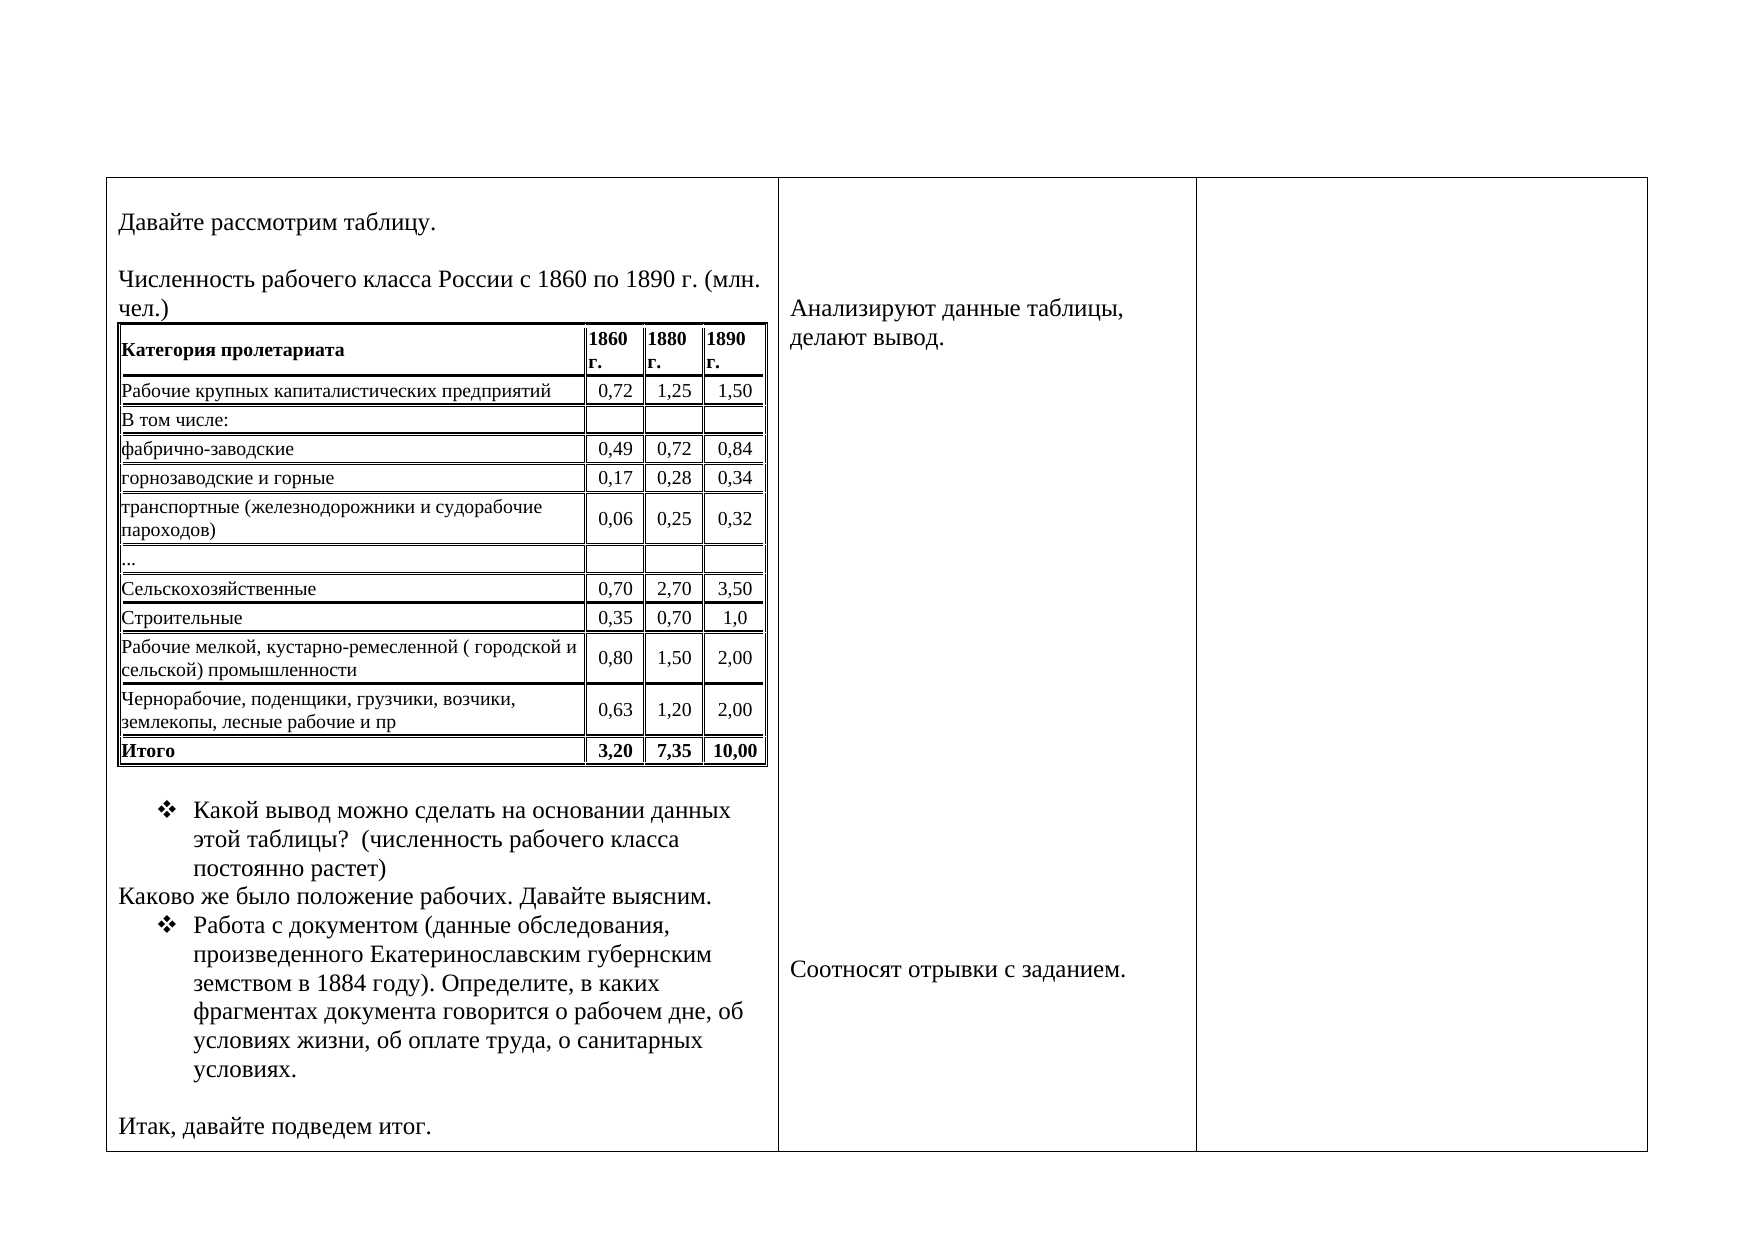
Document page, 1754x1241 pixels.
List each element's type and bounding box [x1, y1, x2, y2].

table_header [107, 178, 778, 1151]
table_header [1197, 178, 1647, 1151]
table_header [779, 178, 1196, 1151]
